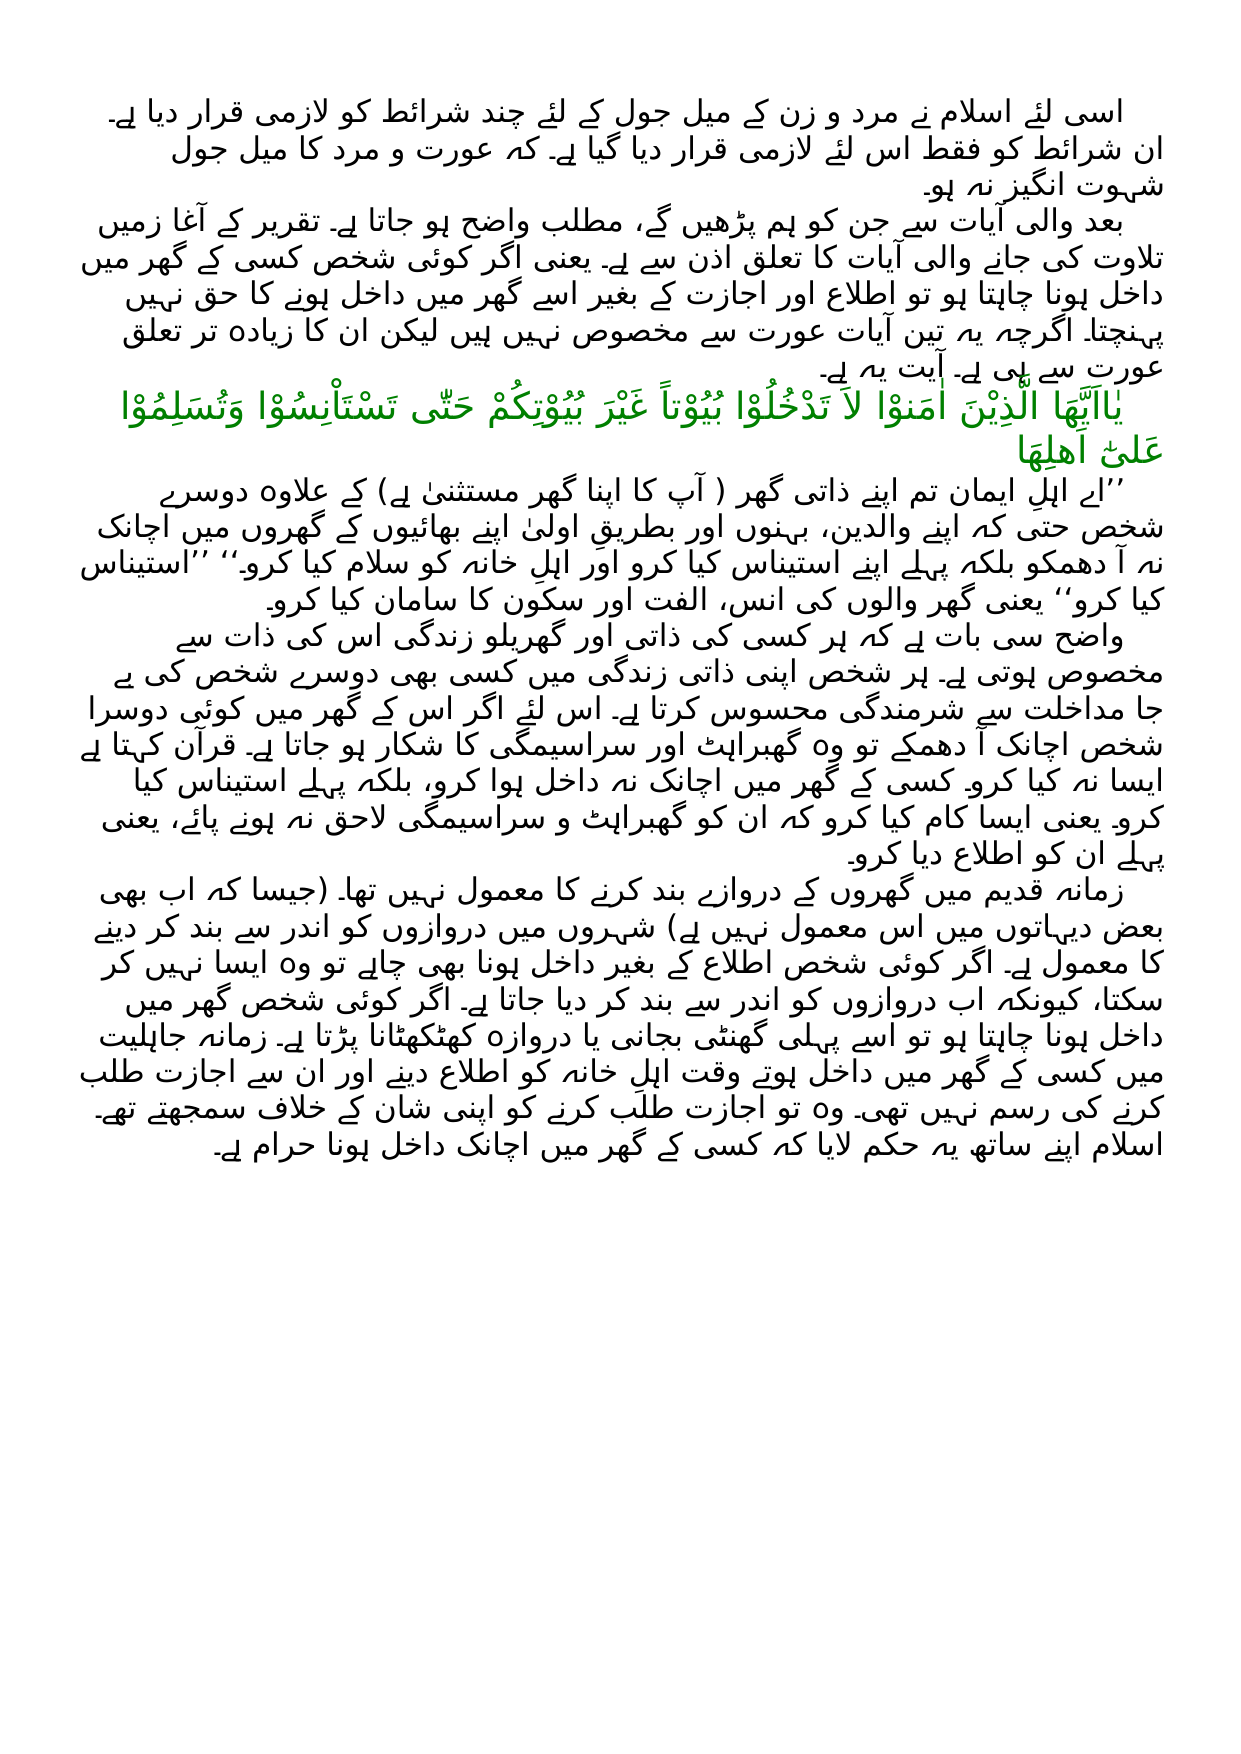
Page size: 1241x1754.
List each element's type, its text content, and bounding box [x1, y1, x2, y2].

text واضح سی بات ہے کہ ہر کسی کی ذاتی اور گھریلو زندگی اس کی ذات سے مخصوص ہوتی ہے۔ ہر شخص اپنی ذاتی زندگی میں کسی بھی دوسرے شخص کی بے جا مداخلت سے شرمندگی محسوس کرتا ہے۔ اس لئے اگر اس کے گھر میں کوئی دوسرا شخص اچانک آ دھمکے تو وہ گھبراہٹ اور سراسیمگی کا شکار ہو جاتا ہے۔ قرآن کہتا ہے ایسا نہ کیا کرو۔ کسی کے گھر میں اچانک نہ داخل ہوا کرو، بلکہ پہلے استیناس کیا کرو۔ یعنی ایسا کام کیا کرو کہ ان کو گھبراہٹ و سراسیمگی لاحق نہ ہونے پائے، یعنی پہلے ان کو اطلاع دیا کرو۔ [75, 617, 1165, 872]
text یٰااَیَّهَا الَّذِیْنَ اٰمَنوْا لاَ تَدْخُلُوْا بُیُوْتاً غَیْرَ بُیُوْتِکُمْ حَتّٰی تَسْتَاْنِسُوْا وَتُسَلِمُوْا عَلیٰٓ اَهلِهَا [75, 384, 1165, 472]
text ’’اے اہلِ ایمان تم اپنے ذاتی گھر ( آپ کا اپنا گھر مستثنیٰ ہے) کے علاوہ دوسرے شخص حتی کہ اپنے والدین، بہنوں اور بطریقِ اولیٰ اپنے بھائیوں کے گھروں میں اچانک نہ آ دھمکو بلکہ پہلے اپنے استیناس کیا کرو اور اہلِ خانہ کو سلام کیا کرو۔‘‘ ’’استیناس کیا کرو‘‘ یعنی گھر والوں کی انس، الفت اور سکون کا سامان کیا کرو۔ [75, 472, 1165, 617]
text زمانہ قدیم میں گھروں کے دروازے بند کرنے کا معمول نہیں تھا۔ (جیسا کہ اب بھی بعض دیہاتوں میں اس معمول نہیں ہے) شہروں میں دروازوں کو اندر سے بند کر دینے کا معمول ہے۔ اگر کوئی شخص اطلاع کے بغیر داخل ہونا بھی چاہے تو وہ ایسا نہیں کر سکتا، کیونکہ اب دروازوں کو اندر سے بند کر دیا جاتا ہے۔ اگر کوئی شخص گھر میں داخل ہونا چاہتا ہو تو اسے پہلی گھنٹی بجانی یا دروازہ کھٹکھٹانا پڑتا ہے۔ زمانہ جاہلیت میں کسی کے گھر میں داخل ہوتے وقت اہلِ خانہ کو اطلاع دینے اور ان سے اجازت طلب کرنے کی رسم نہیں تھی۔ وہ تو اجازت طلب کرنے کو اپنی شان کے خلاف سمجھتے تھے۔ اسلام اپنے ساتھ یہ حکم لایا کہ کسی کے گھر میں اچانک داخل ہونا حرام ہے۔ [75, 872, 1165, 1163]
text بعد والی آیات سے جن کو ہم پڑھیں گے، مطلب واضح ہو جاتا ہے۔ تقریر کے آغا زمیں تلاوت کی جانے والی آیات کا تعلق اذن سے ہے۔ یعنی اگر کوئی شخص کسی کے گھر میں داخل ہونا چاہتا ہو تو اطلاع اور اجازت کے بغیر اسے گھر میں داخل ہونے کا حق نہیں پہنچتا۔ اگرچہ یہ تین آیات عورت سے مخصوص نہیں ہیں لیکن ان کا زیادہ تر تعلق عورت سے ہی ہے۔ آیت یہ ہے۔ [75, 203, 1165, 384]
text اسی لئے اسلام نے مرد و زن کے میل جول کے لئے چند شرائط کو لازمی قرار دیا ہے۔ ان شرائط کو فقط اس لئے لازمی قرار دیا گیا ہے۔ کہ عورت و مرد کا میل جول شہوت انگیز نہ ہو۔ [75, 94, 1165, 203]
